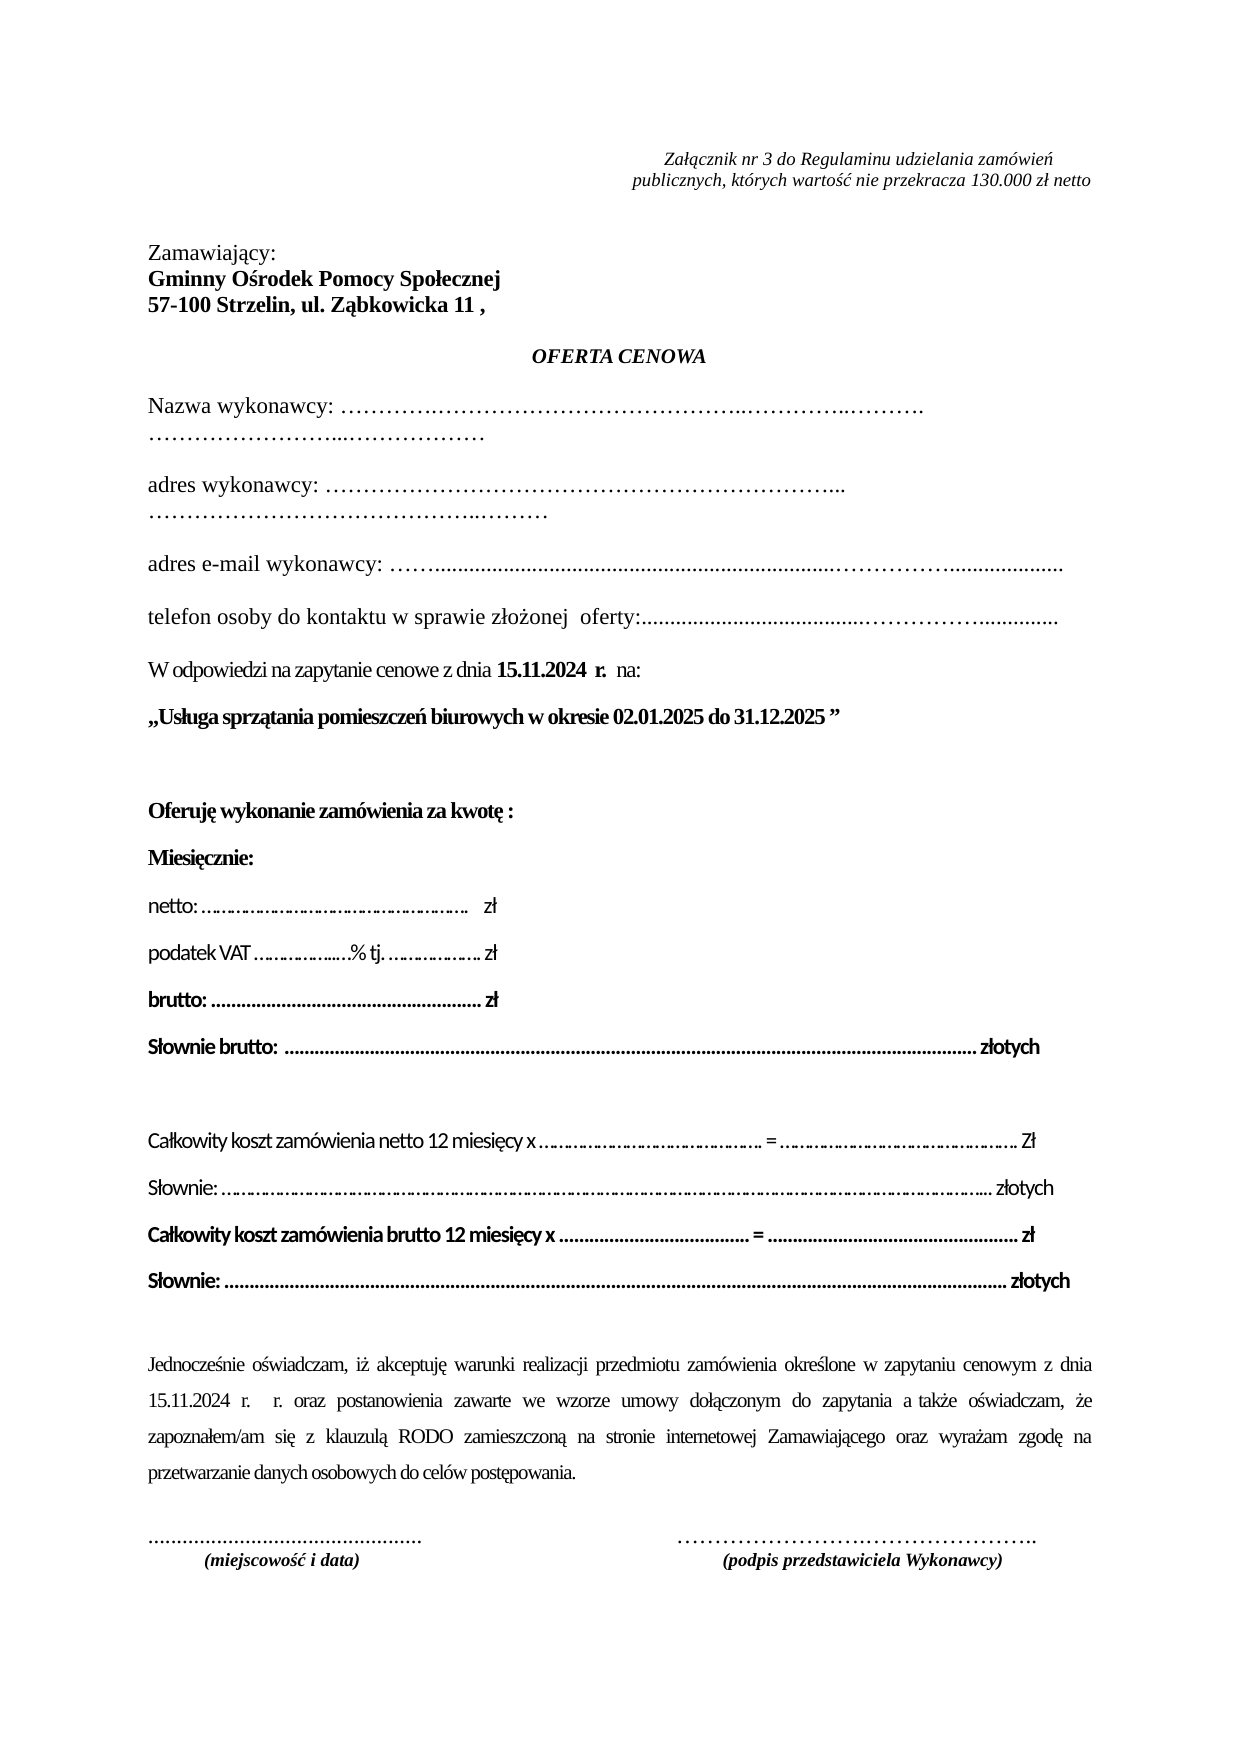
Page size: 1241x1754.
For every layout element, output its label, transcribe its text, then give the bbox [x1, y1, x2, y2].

text Jednocześnie oświadczam, iż akceptuję warunki realizacji przedmiotu zamówienia określone w zapytaniu cenowym z dnia 15.11.2024 r. r. oraz postanowienia zawarte we wzorze umowy dołączonym do zapytania a także oświadczam, że zapoznałem/am się z klauzulą RODO zamieszczoną na stronie internetowej Zamawiającego oraz wyrażam zgodę na przetwarzanie danych osobowych do celów postępowania. [148, 1313, 1093, 1484]
text podatek VAT ……………..…% tj. ………………. zł [148, 938, 1093, 967]
list W odpowiedzi na zapytanie cenowe z dnia 15.11.2024 r. na: [148, 656, 1093, 682]
text netto: ………………………………………………. zł [148, 892, 1093, 920]
text adres e-mail wykonawcy: ……......................................................................…………….................... [148, 550, 1093, 577]
text adres wykonawcy: …………………………………………………………...……………………………………..……… [148, 471, 1093, 524]
text Gminny Ośrodek Pomocy Społecznej [148, 265, 1093, 291]
text Słownie: ………………………………………………………………………………………………………………………………………... złotych [148, 1267, 1093, 1295]
text Słownie brutto: …………………………………………………………………………..……………………………………….…… złotych [148, 1032, 1093, 1060]
text brutto: …………………………………..…………. zł [148, 985, 1093, 1013]
text Całkowity koszt zamówienia netto 12 miesięcy x ………………………………………. = …………………………………………. Zł [148, 1126, 1093, 1154]
text Nazwa wykonawcy: ………….…………………………………..…………..……….……………………...……………… [148, 392, 1093, 445]
text telefon osoby do kontaktu w sprawie złożonej oferty:.......................................…………….............. [148, 603, 1093, 629]
text ................................................ …………………….………………….. [148, 1522, 1093, 1549]
text publicznych, których wartość nie przekracza 130.000 zł netto [185, 169, 1093, 191]
list Oferuję wykonanie zamówienia za kwotę : [148, 797, 1093, 824]
text Całkowity koszt zamówienia brutto 12 miesięcy x ……………………………….. = ………………………………………….. zł [148, 1220, 1093, 1248]
text Załącznik nr 3 do Regulaminu udzielania zamówień [590, 148, 1093, 169]
list „Usługa sprzątania pomieszczeń biurowych w okresie 02.01.2025 do 31.12.2025 ” [148, 703, 1093, 729]
text Zamawiający: [148, 239, 1093, 265]
text 57-100 Strzelin, ul. Ząbkowicka 11 , [148, 291, 1093, 318]
text OFERTA CENOWA [148, 344, 1093, 368]
text (miejscowość i data) (podpis przedstawiciela Wykonawcy) [148, 1549, 1093, 1570]
text Słownie: …………………………………………………………………………………………………………………………………………... złotych [148, 1173, 1093, 1201]
list Miesięcznie: [148, 844, 1093, 871]
